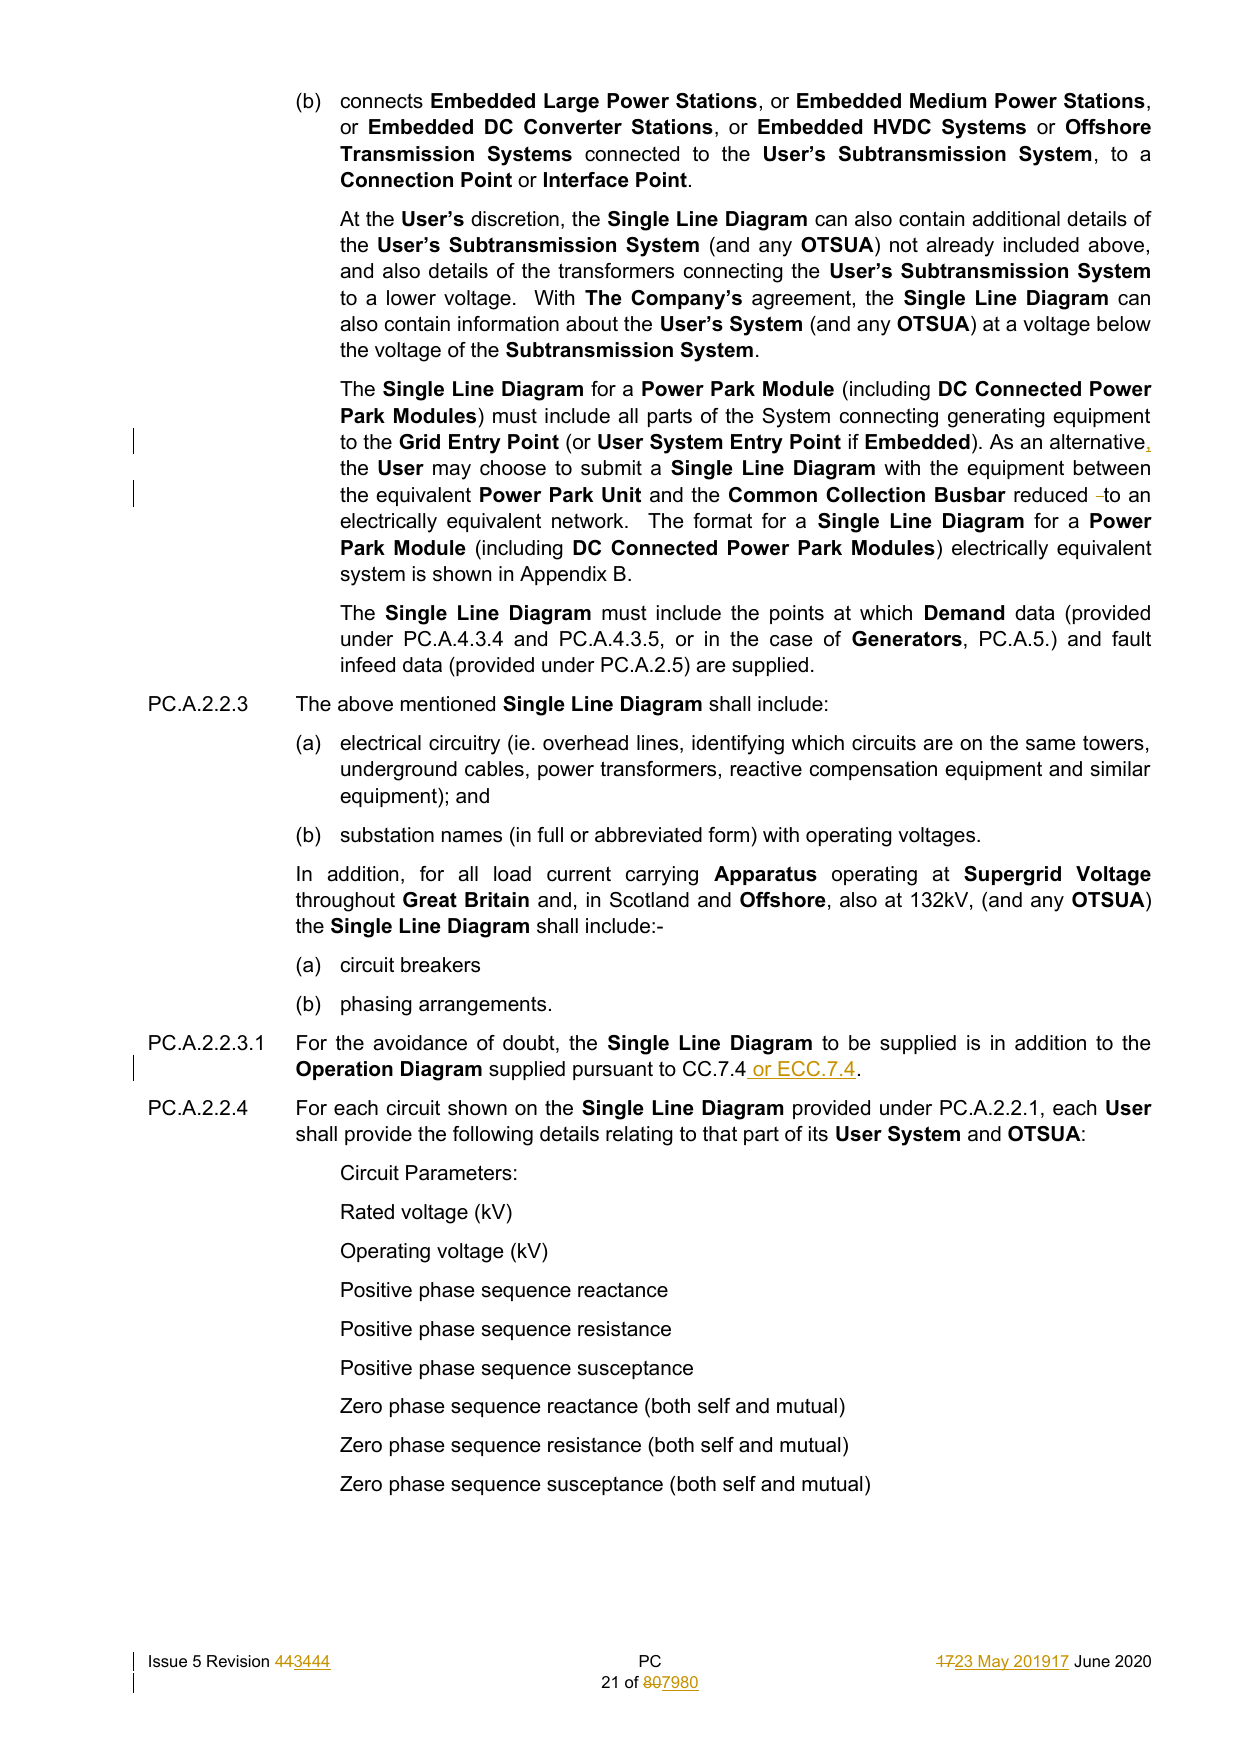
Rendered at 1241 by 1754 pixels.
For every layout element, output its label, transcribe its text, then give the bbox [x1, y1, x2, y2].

text (b) phasing arrangements. [295, 992, 1152, 1016]
text Operating voltage (kV) [295, 1239, 1152, 1263]
text (b) connects Embedded Large Power Stations, or Embedded Medium Power Stations, or Embedded DC Converter Stations, or Embedded HVDC Systems or Offshore Transmission Systems connected to the User’s Subtransmission System, to a Connection Point or Interface Point. [295, 89, 1152, 192]
text Rated voltage (kV) [295, 1200, 1152, 1224]
text Zero phase sequence susceptance (both self and mutual) [295, 1472, 1152, 1496]
text Zero phase sequence reactance (both self and mutual) [295, 1394, 1152, 1418]
text The Single Line Diagram must include the points at which Demand data (provided under PC.A.4.3.4 and PC.A.4.3.5, or in the case of Generators, PC.A.5.) and fault infeed data (provided under PC.A.2.5) are supplied. [295, 601, 1152, 677]
text PC.A.2.2.4 For each circuit shown on the Single Line Diagram provided under PC.A.2.2.1, each User shall provide the following details relating to that part of its User System and OTSUA: [148, 1096, 1152, 1146]
text In addition, for all load current carrying Apparatus operating at Supergrid Voltage throughout Great Britain and, in Scotland and Offshore, also at 132kV, (and any OTSUA) the Single Line Diagram shall include:- [148, 861, 1152, 938]
text PC.A.2.2.3 The above mentioned Single Line Diagram shall include: [148, 692, 1152, 716]
text (a) circuit breakers [295, 953, 1152, 977]
text Zero phase sequence resistance (both self and mutual) [295, 1433, 1152, 1457]
text Positive phase sequence resistance [295, 1316, 1152, 1340]
text Positive phase sequence susceptance [295, 1355, 1152, 1379]
text At the User’s discretion, the Single Line Diagram can also contain additional details of the User’s Subtransmission System (and any OTSUA) not already included above, and also details of the transformers connecting the User’s Subtransmission System to a lower voltage. With The Company’s agreement, the Single Line Diagram can also contain information about the User’s System (and any OTSUA) at a voltage below the voltage of the Subtransmission System. [295, 207, 1152, 362]
text (b) substation names (in full or abbreviated form) with operating voltages. [295, 822, 1152, 846]
text Positive phase sequence reactance [295, 1278, 1152, 1302]
text PC.A.2.2.3.1 For the avoidance of doubt, the Single Line Diagram to be supplied is in addition to the Operation Diagram supplied pursuant to CC.7.4. [148, 1031, 1152, 1081]
text (a) electrical circuitry (ie. overhead lines, identifying which circuits are on the same towers, underground cables, power transformers, reactive compensation equipment and similar equipment); and [295, 731, 1152, 808]
text Circuit Parameters: [295, 1161, 1152, 1185]
text The Single Line Diagram for a Power Park Module (including DC Connected Power Park Modules) must include all parts of the System connecting generating equipment to the Grid Entry Point (or User System Entry Point if Embedded). As an alternative the User may choose to submit a Single Line Diagram with the equipment between the equivalent Power Park Unit and the Common Collection Busbar reduced to an electrically equivalent network. The format for a Single Line Diagram for a Power Park Module (including DC Connected Power Park Modules) electrically equivalent system is shown in Appendix B. [295, 377, 1152, 586]
